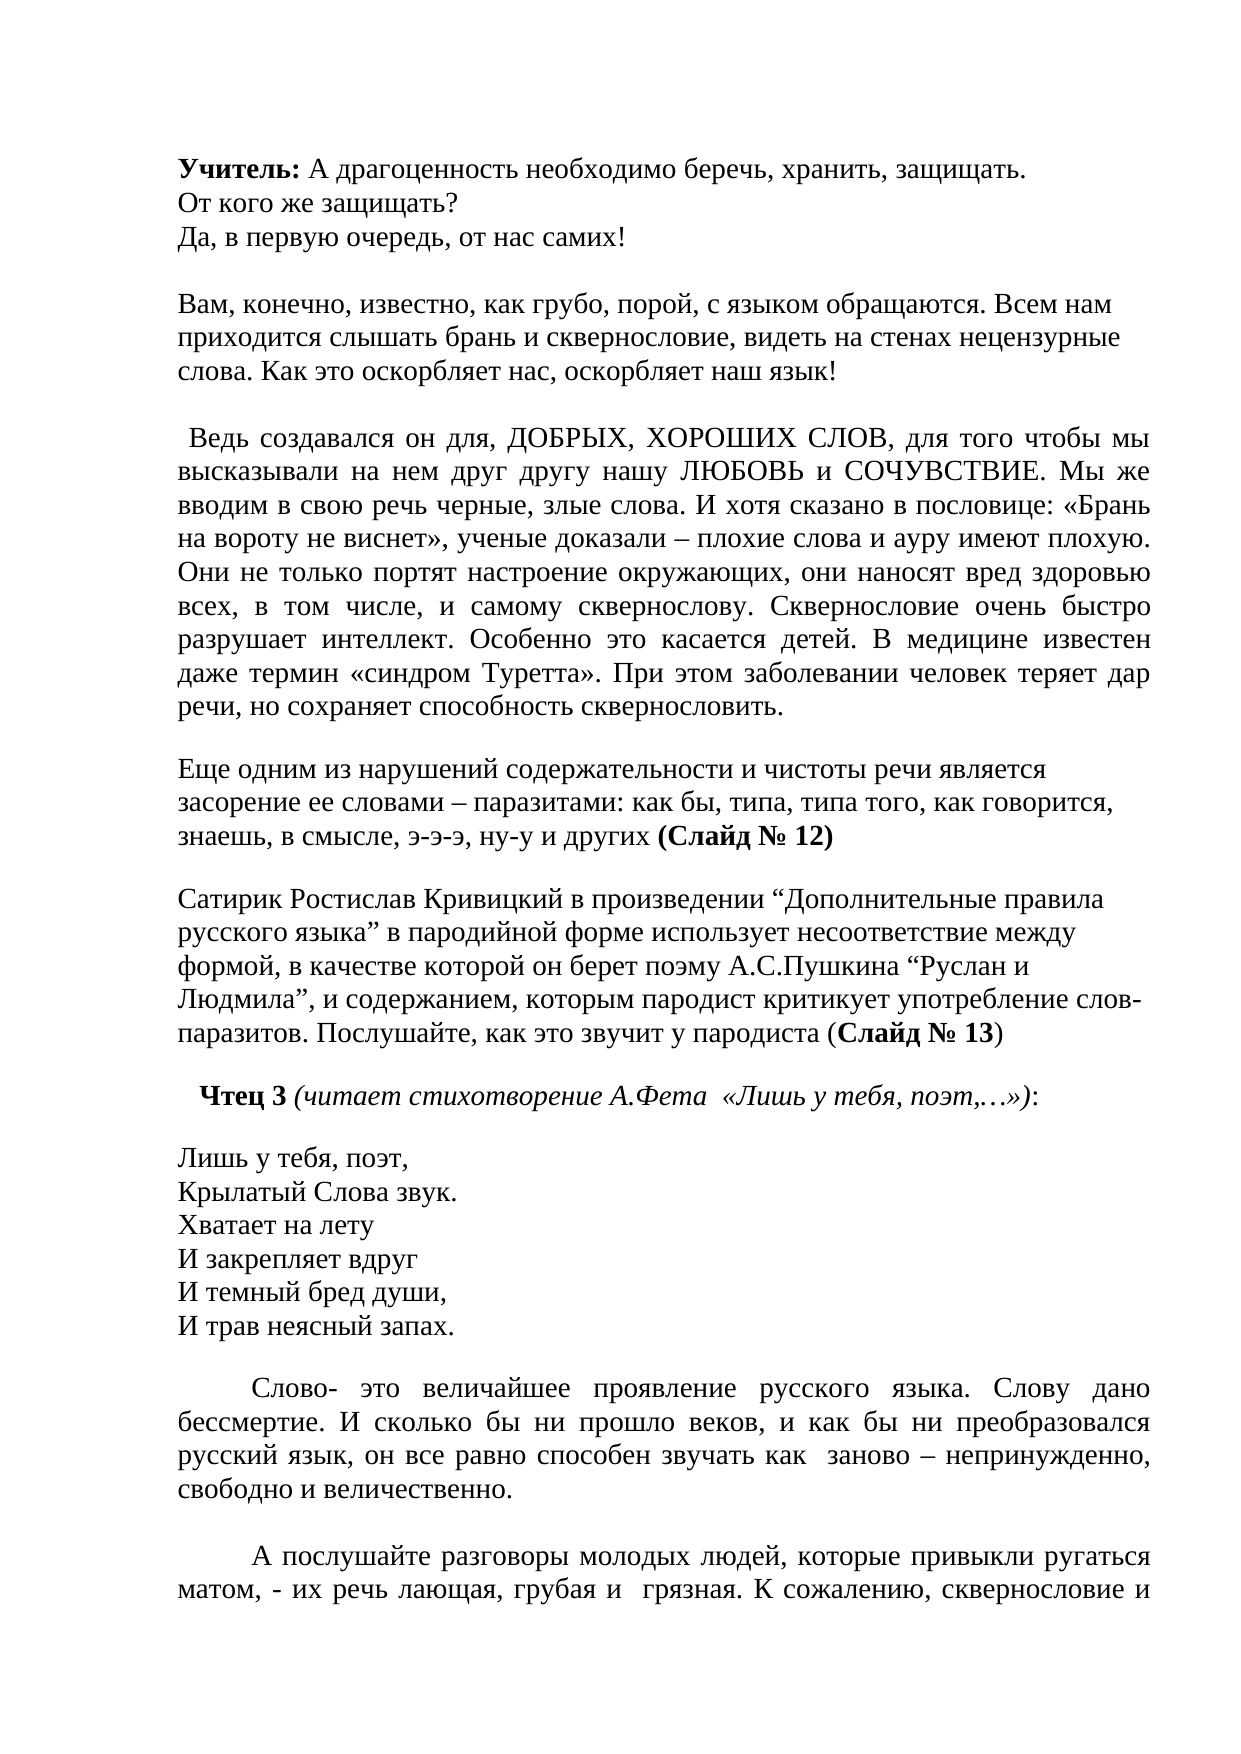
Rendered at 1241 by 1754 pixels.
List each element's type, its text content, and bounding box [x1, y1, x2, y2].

text Ведь создавался он для, ДОБРЫХ, ХОРОШИХ СЛОВ, для того чтобы мы высказывали на нем друг другу нашу ЛЮБОВЬ и СОЧУВСТВИЕ. Мы же вводим в свою речь черные, злые слова. И хотя сказано в пословице: «Брань на вороту не виснет», ученые доказали – плохие слова и ауру имеют плохую. Они не только портят настроение окружающих, они наносят вред здоровью всех, в том числе, и самому сквернослову. Сквернословие очень быстро разрушает интеллект. Особенно это касается детей. В медицине известен даже термин «синдром Туретта». При этом заболевании человек теряет дар речи, но сохраняет способность сквернословить. [177, 420, 1152, 722]
text Слово- это величайшее проявление русского языка. Слову дано бессмертие. И сколько бы ни прошло веков, и как бы ни преобразовался русский язык, он все равно способен звучать как заново – непринужденно, свободно и величественно. [177, 1370, 1152, 1504]
text Лишь у тебя, поэт, [177, 1140, 1152, 1174]
text И закрепляет вдруг [177, 1241, 1152, 1274]
text Хватает на лету [177, 1207, 1152, 1241]
text Чтец 3 (читает стихотворение А.Фета «Лишь у тебя, поэт,…»): [177, 1078, 1152, 1111]
text Учитель: А драгоценность необходимо беречь, хранить, защищать. [177, 152, 1152, 185]
text Крылатый Слова звук. [177, 1174, 1152, 1207]
text Да, в первую очередь, от нас самих! [177, 219, 1152, 252]
text Вам, конечно, известно, как грубо, порой, с языком обращаются. Всем нам приходится слышать брань и сквернословие, видеть на стенах нецензурные слова. Как это оскорбляет нас, оскорбляет наш язык! [177, 286, 1152, 386]
text Еще одним из нарушений содержательности и чистоты речи является засорение ее словами – паразитами: как бы, типа, типа того, как говорится, знаешь, в смысле, э-э-э, ну-у и других (Слайд № 12) [177, 751, 1152, 852]
text Сатирик Ростислав Кривицкий в произведении “Дополнительные правила русского языка” в пародийной форме использует несоответствие между формой, в качестве которой он берет поэму А.С.Пушкина “Руслан и Людмила”, и содержанием, которым пародист критикует употребление слов-паразитов. Послушайте, как это звучит у пародиста (Слайд № 13) [177, 881, 1152, 1048]
text И темный бред души, [177, 1274, 1152, 1308]
text И трав неясный запах. [177, 1308, 1152, 1342]
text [177, 1504, 1152, 1605]
text От кого же защищать? [177, 185, 1152, 219]
